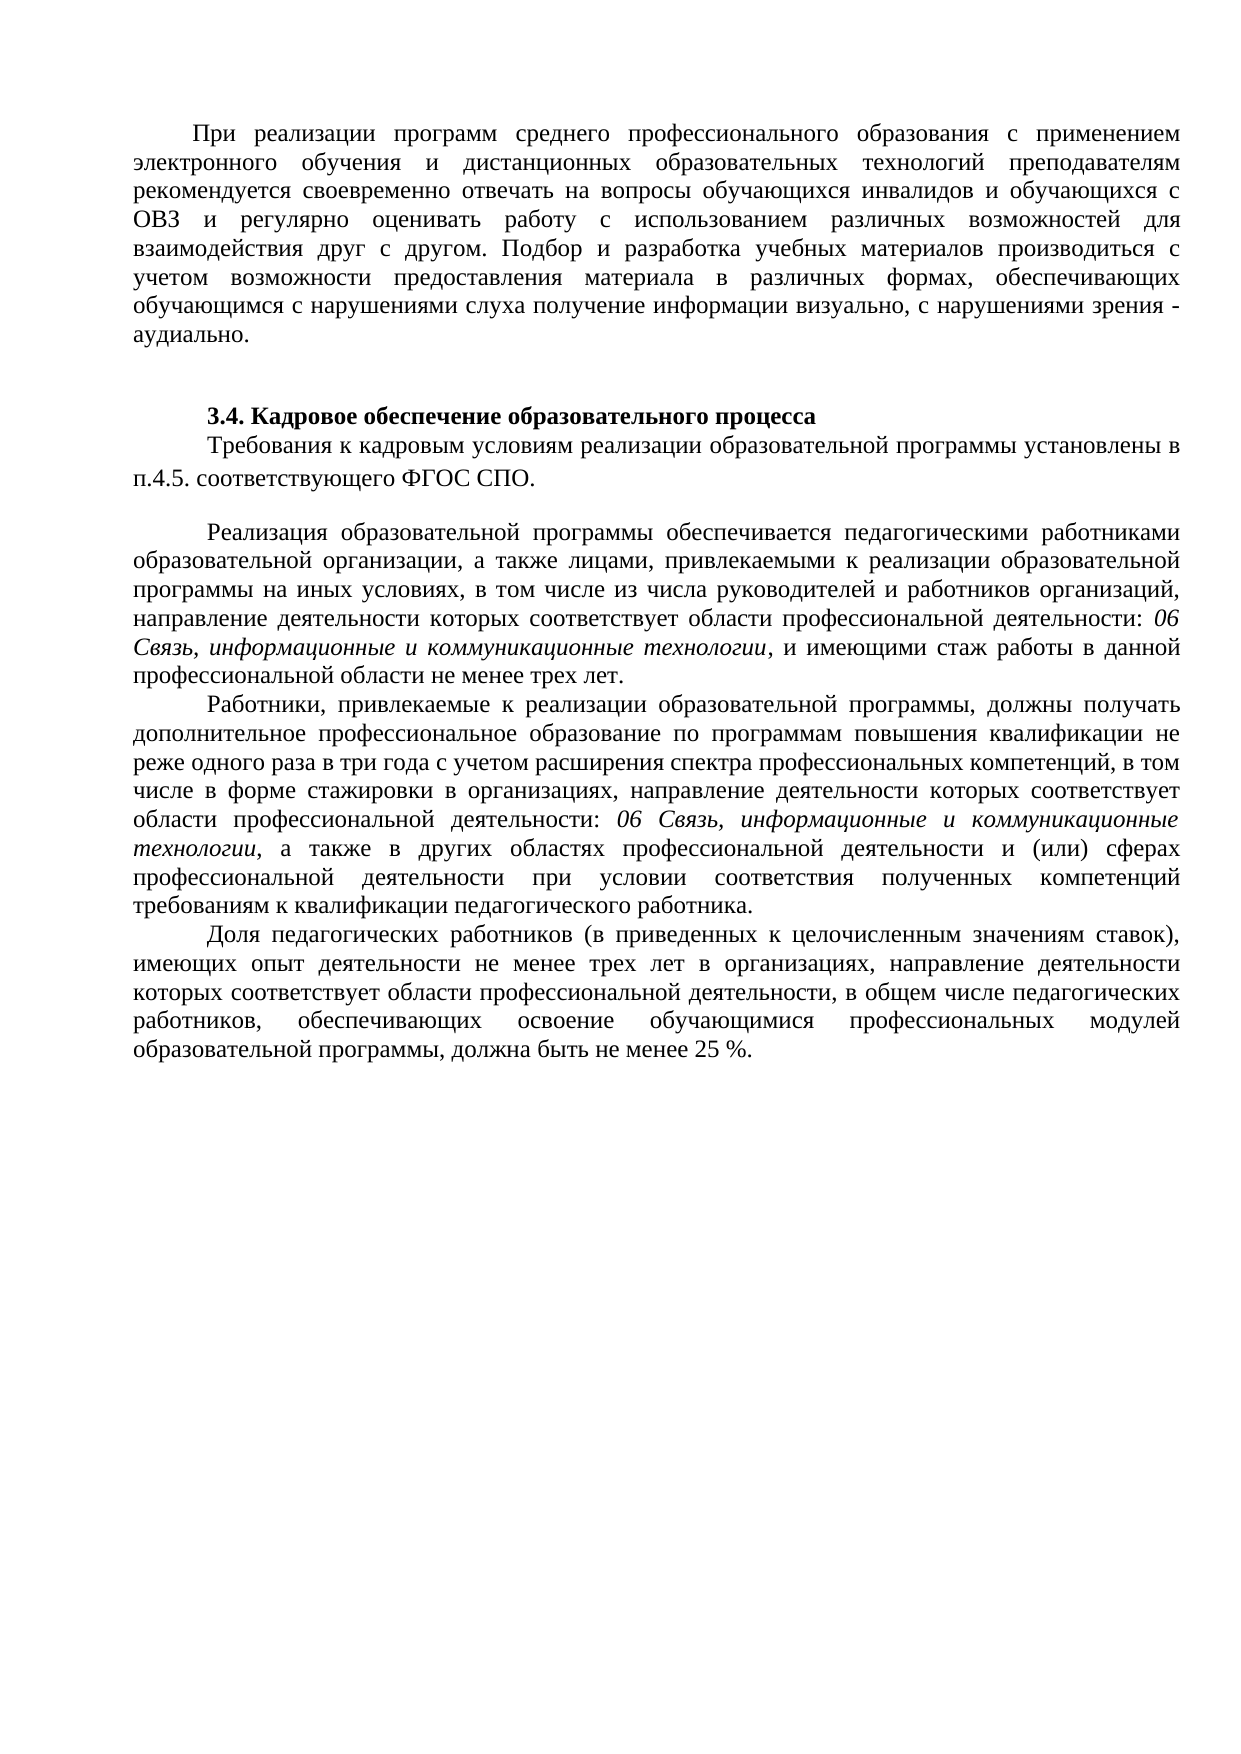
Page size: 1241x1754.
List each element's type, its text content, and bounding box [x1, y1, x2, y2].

text Работники, привлекаемые к реализации образовательной программы, должны получать дополнительное профессиональное образование по программам повышения квалификации не реже одного раза в три года с учетом расширения спектра профессиональных компетенций, в том числе в форме стажировки в организациях, направление деятельности которых соответствует области профессиональной деятельности: 06 Связь, информационные и коммуникационные технологии, а также в других областях профессиональной деятельности и (или) сферах профессиональной деятельности при условии соответствия полученных компетенций требованиям к квалификации педагогического работника. [133, 689, 1181, 919]
text При реализации программ среднего профессионального образования с применением электронного обучения и дистанционных образовательных технологий преподавателям рекомендуется своевременно отвечать на вопросы обучающихся инвалидов и обучающихся с ОВЗ и регулярно оценивать работу с использованием различных возможностей для взаимодействия друг с другом. Подбор и разработка учебных материалов производиться с учетом возможности предоставления материала в различных формах, обеспечивающих обучающимся с нарушениями слуха получение информации визуально, с нарушениями зрения - аудиально. [133, 118, 1181, 348]
text 3.4. Кадровое обеспечение образовательного процесса [133, 401, 1181, 430]
text Доля педагогических работников (в приведенных к целочисленным значениям ставок), имеющих опыт деятельности не менее трех лет в организациях, направление деятельности которых соответствует области профессиональной деятельности, в общем числе педагогических работников, обеспечивающих освоение обучающимися профессиональных модулей образовательной программы, должна быть не менее 25 %. [133, 919, 1181, 1063]
text Реализация образовательной программы обеспечивается педагогическими работниками образовательной организации, а также лицами, привлекаемыми к реализации образовательной программы на иных условиях, в том числе из числа руководителей и работников организаций, направление деятельности которых соответствует области профессиональной деятельности: 06 Связь, информационные и коммуникационные технологии, и имеющими стаж работы в данной профессиональной области не менее трех лет. [133, 517, 1181, 689]
text Требования к кадровым условиям реализации образовательной программы установлены в п.4.5. соответствующего ФГОС СПО. [133, 430, 1181, 492]
